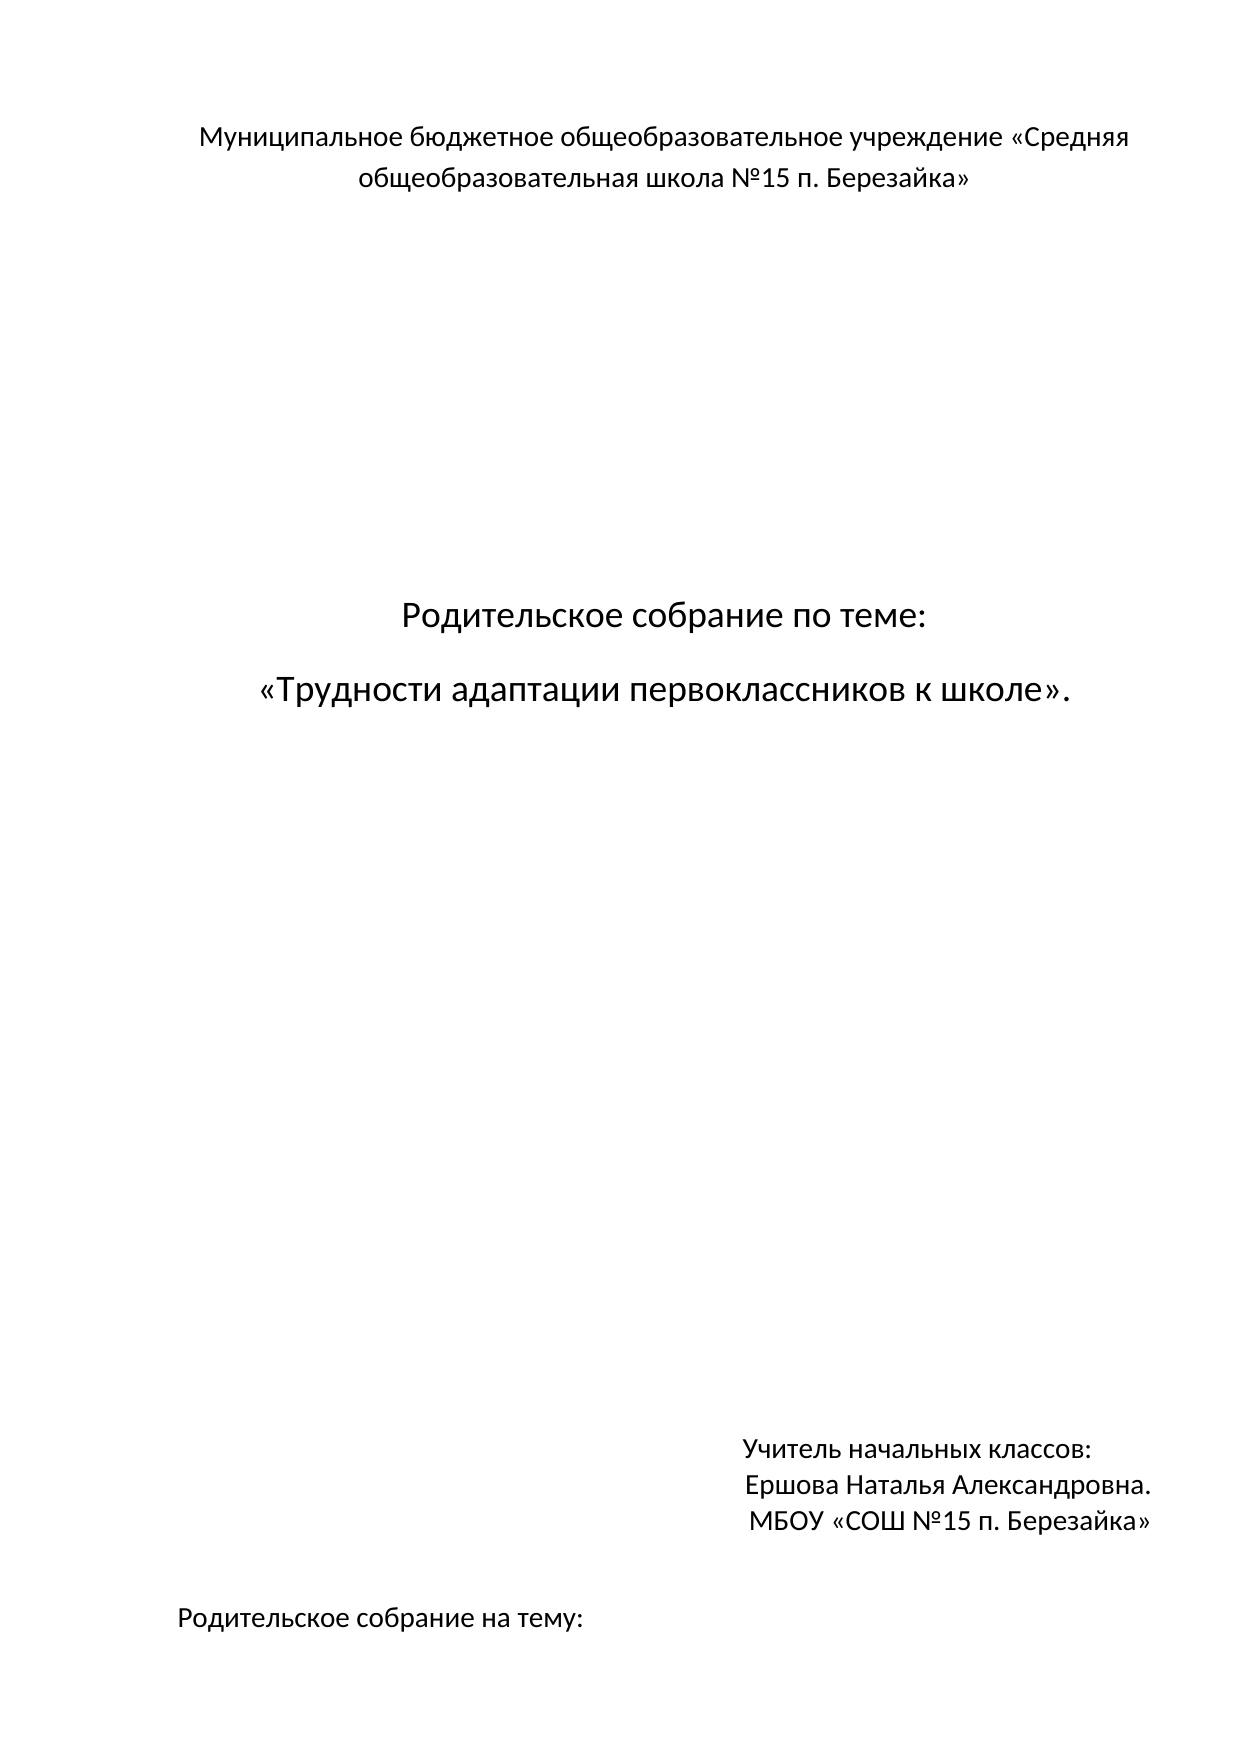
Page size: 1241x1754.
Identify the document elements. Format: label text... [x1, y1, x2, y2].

text Муниципальное бюджетное общеобразовательное учреждение «Средняя общеобразовательная школа №15 п. Березайка» [177, 118, 1152, 195]
text «Трудности адаптации первоклассников к школе». [177, 665, 1152, 711]
text Родительское собрание по теме: [177, 591, 1152, 637]
text Учитель начальных классов: [177, 1430, 1152, 1466]
text Ершова Наталья Александровна. [177, 1466, 1152, 1502]
text МБОУ «СОШ №15 п. Березайка» [177, 1502, 1152, 1537]
text Родительское собрание на тему: [177, 1599, 1152, 1635]
